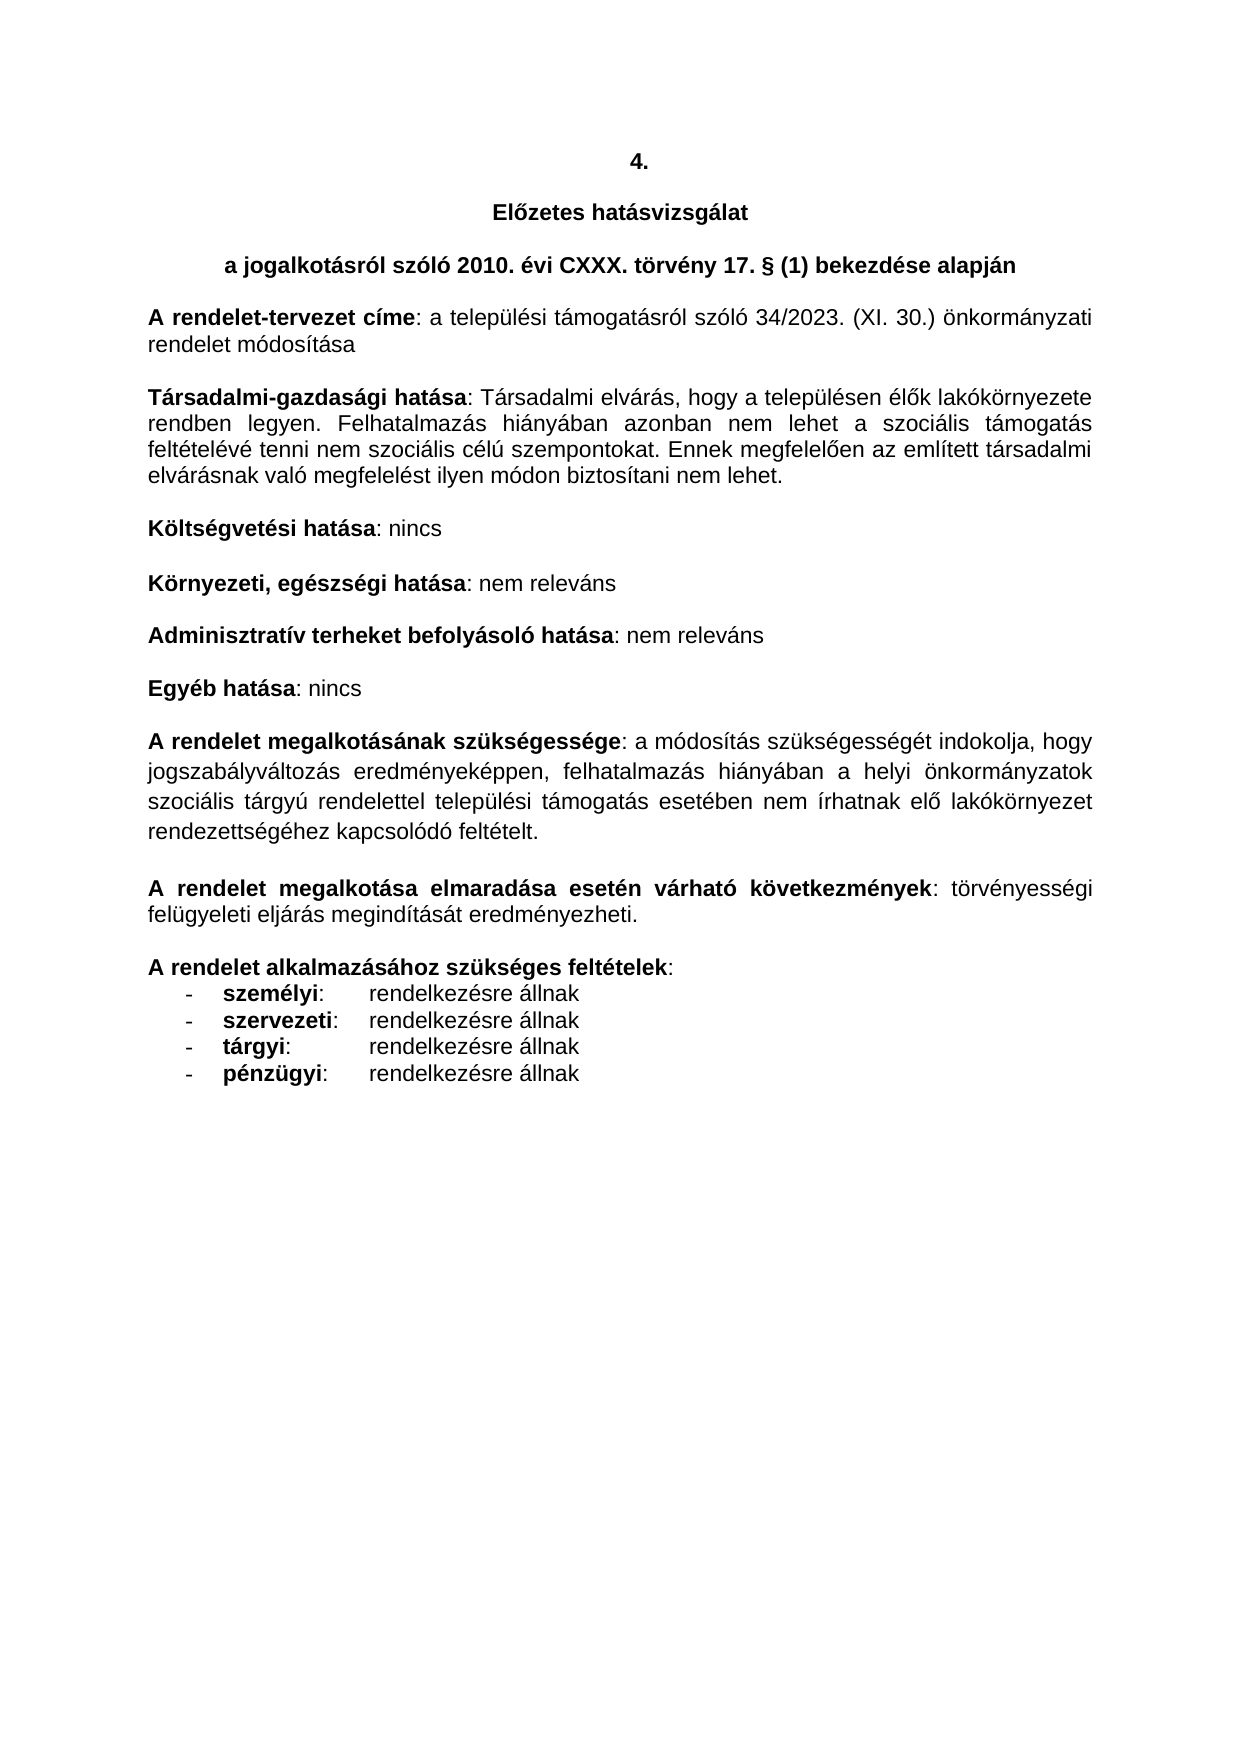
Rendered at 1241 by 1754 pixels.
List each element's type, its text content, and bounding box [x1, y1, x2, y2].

text A rendelet-tervezet címe: a települési támogatásról szóló 34/2023. (XI. 30.) önkormányzati rendelet módosítása [148, 304, 1093, 357]
text Költségvetési hatása: nincs [148, 515, 1093, 542]
text Társadalmi-gazdasági hatása: Társadalmi elvárás, hogy a településen élők lakókörnyezete rendben legyen. Felhatalmazás hiányában azonban nem lehet a szociális támogatás feltételévé tenni nem szociális célú szempontokat. Ennek megfelelően az említett társadalmi elvárásnak való megfelelést ilyen módon biztosítani nem lehet. [148, 383, 1093, 489]
text 4. [88, 148, 1190, 174]
text a jogalkotásról szóló 2010. évi CXXX. törvény 17. § (1) bekezdése alapján [148, 252, 1093, 278]
list személyi: rendelkezésre állnak [185, 980, 1093, 1007]
text A rendelet megalkotásának szükségessége: a módosítás szükségességét indokolja, hogy jogszabályváltozás eredményeképpen, felhatalmazás hiányában a helyi önkormányzatok szociális tárgyú rendelettel települési támogatás esetében nem írhatnak elő lakókörnyezet rendezettségéhez kapcsolódó feltételt. [148, 728, 1093, 845]
text Környezeti, egészségi hatása: nem releváns [148, 569, 1093, 596]
list szervezeti: rendelkezésre állnak [185, 1007, 1093, 1033]
text Egyéb hatása: nincs [148, 675, 1093, 701]
text A rendelet alkalmazásához szükséges feltételek: [148, 954, 1093, 980]
list pénzügyi: rendelkezésre állnak [185, 1060, 1093, 1086]
list tárgyi: rendelkezésre állnak [185, 1033, 1093, 1060]
text A rendelet megalkotása elmaradása esetén várható következmények: törvényességi felügyeleti eljárás megindítását eredményezheti. [148, 875, 1093, 928]
text Előzetes hatásvizsgálat [148, 199, 1093, 225]
text Adminisztratív terheket befolyásoló hatása: nem releváns [148, 622, 1093, 649]
